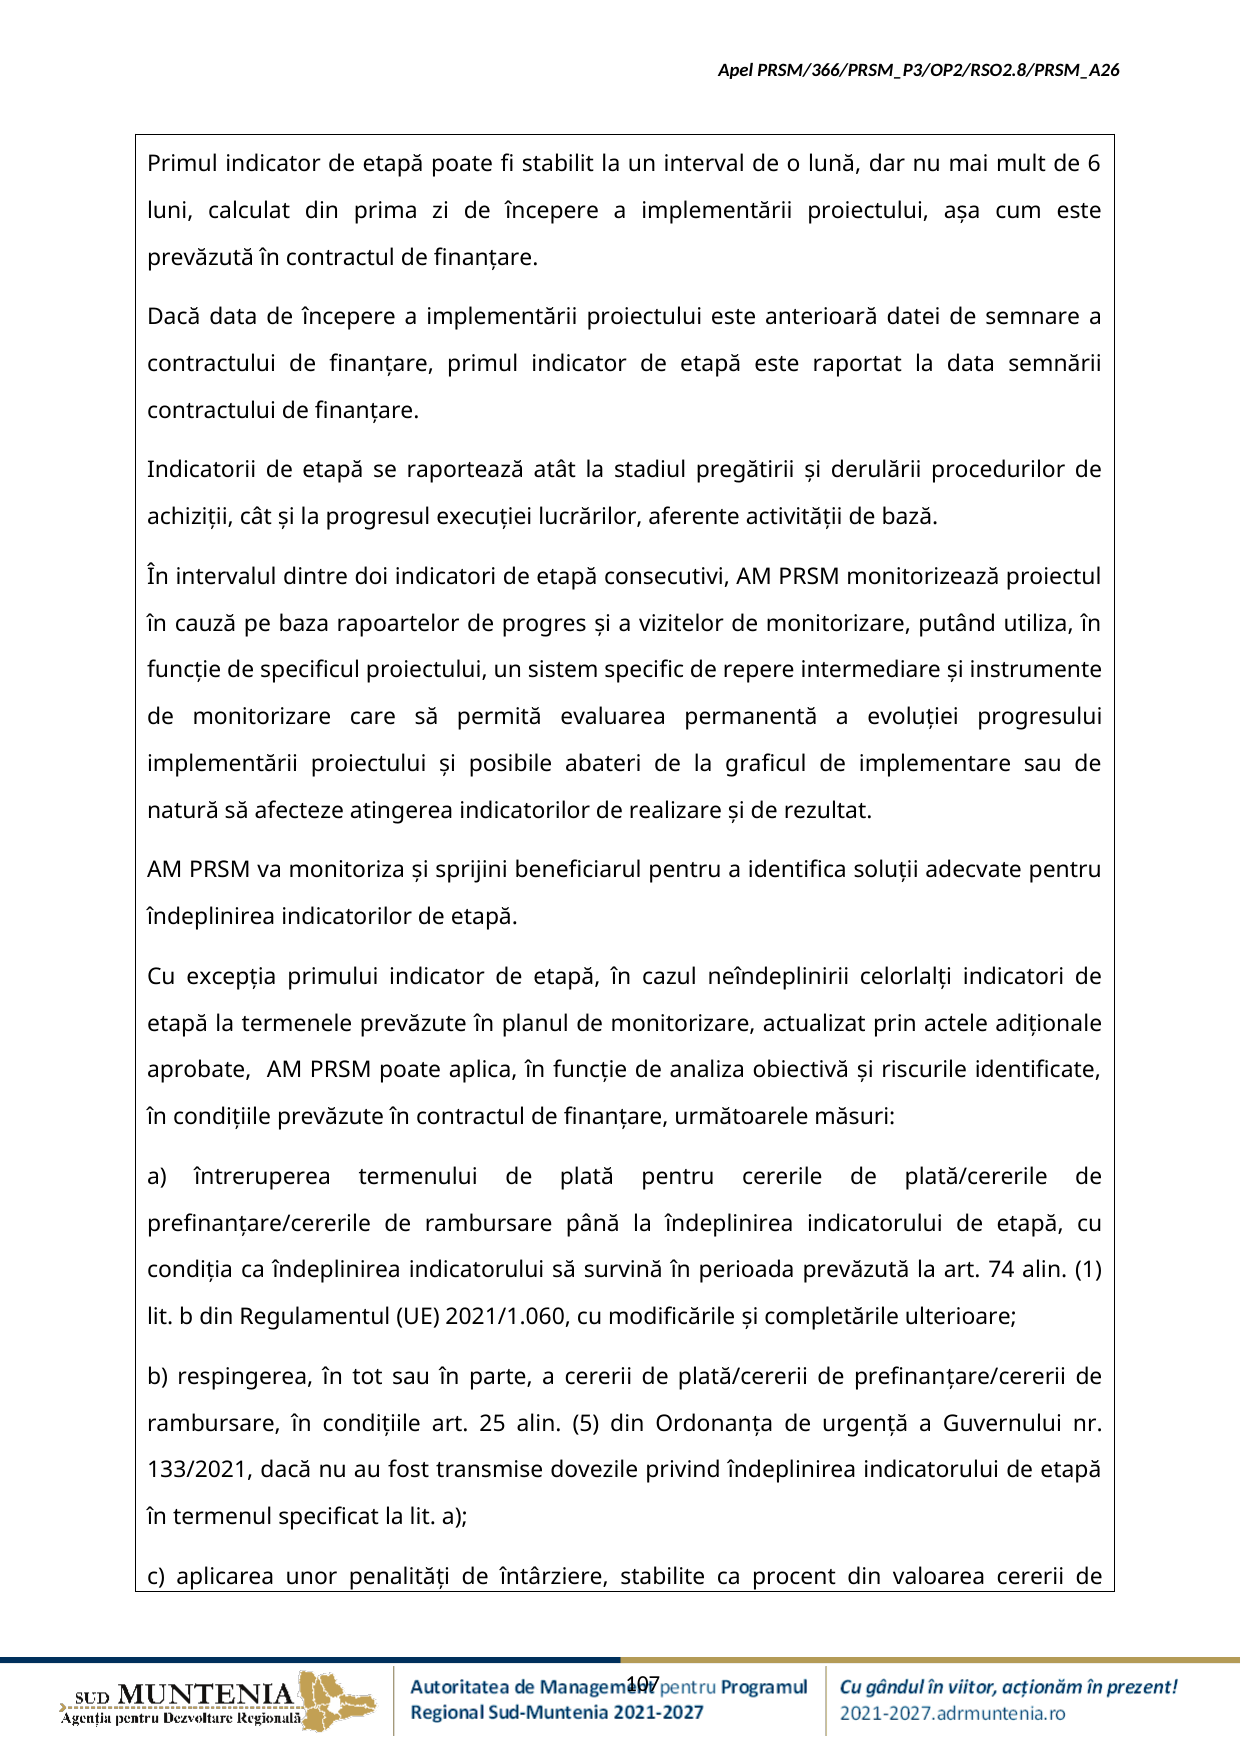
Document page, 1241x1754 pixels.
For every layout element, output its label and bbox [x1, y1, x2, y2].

picture [0, 1657, 1241, 1737]
table_header [136, 135, 1114, 1591]
